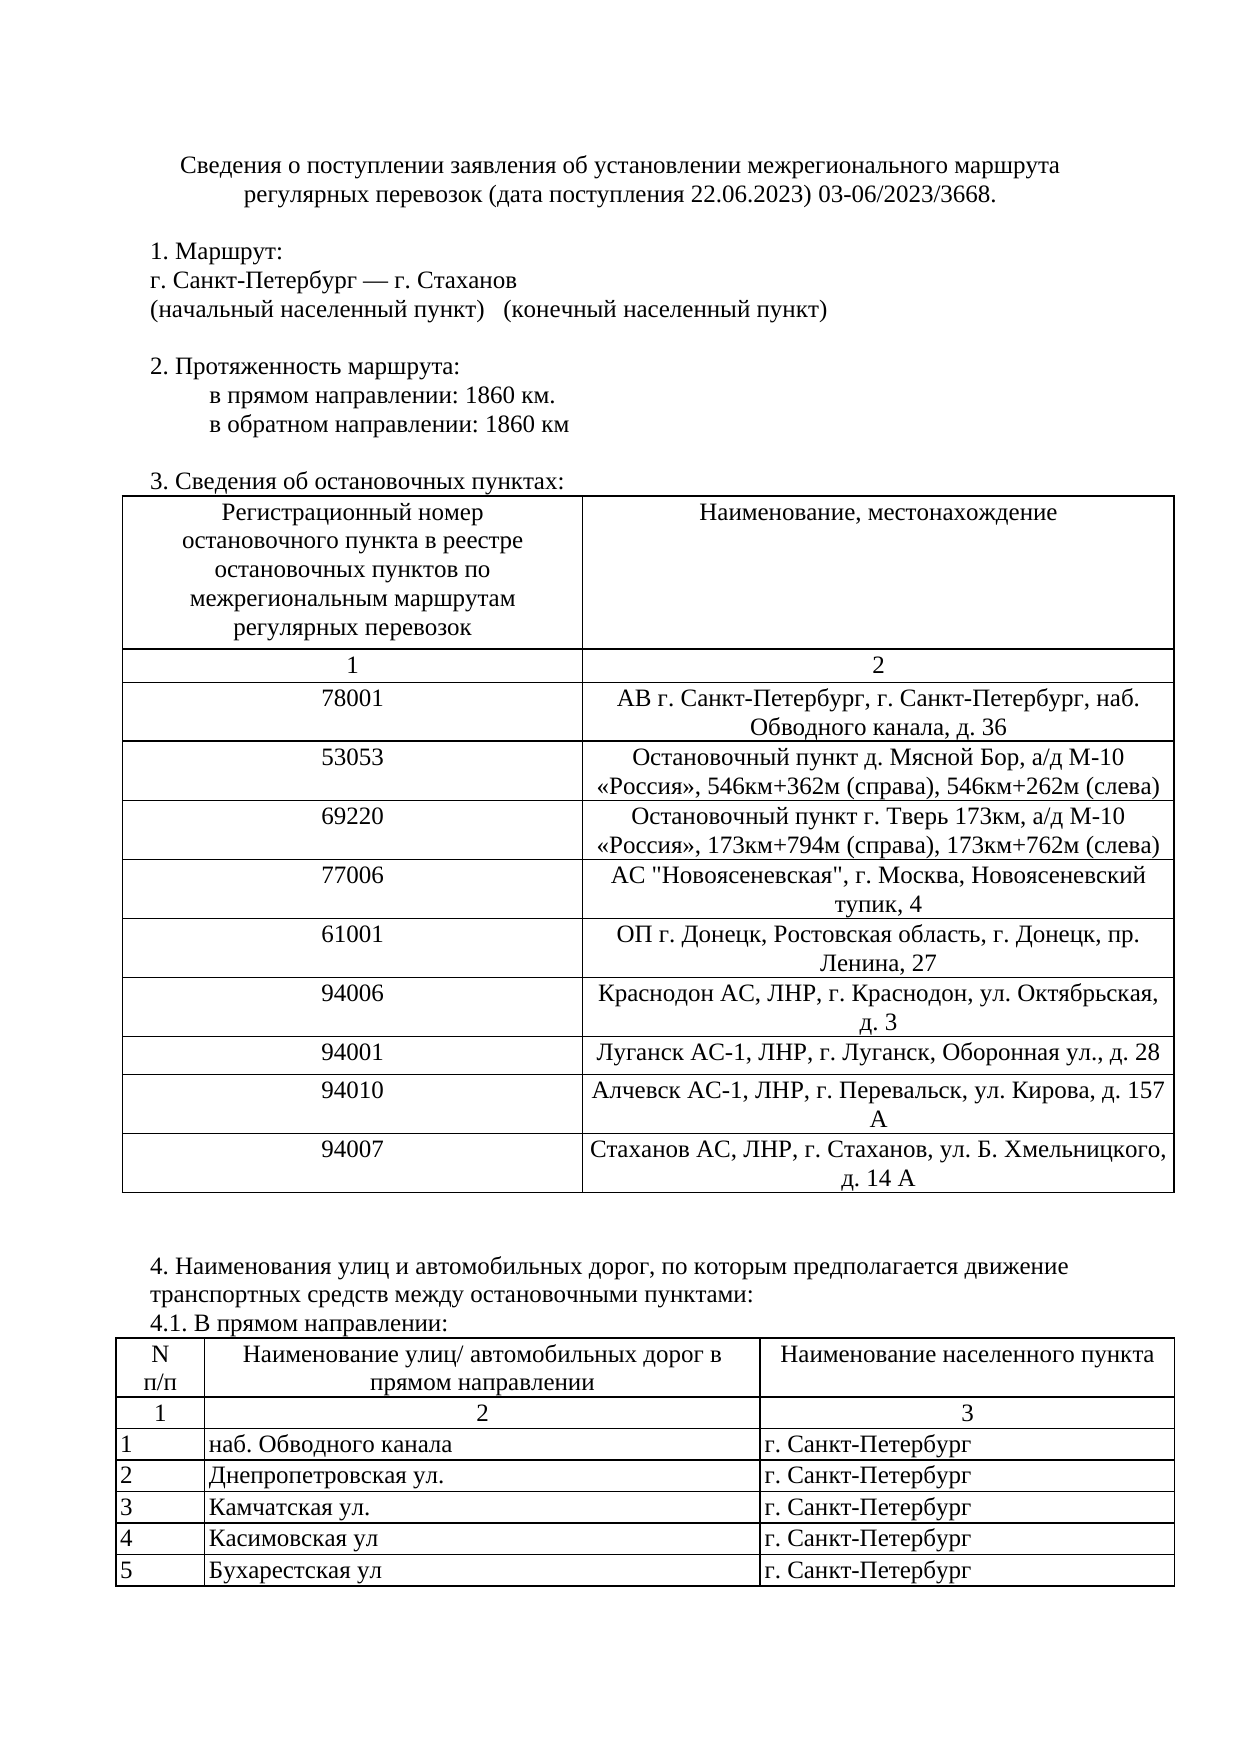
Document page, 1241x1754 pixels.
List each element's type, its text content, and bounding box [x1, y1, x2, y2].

table_cell 53053 [123, 742, 582, 799]
table_cell г. Санкт-Петербург [761, 1429, 1174, 1459]
table_header N п/п [117, 1339, 204, 1396]
table_cell 94007 [123, 1134, 582, 1192]
table_cell Краснодон АС, ЛНР, г. Краснодон, ул. Октябрьская, д. 3 [583, 978, 1173, 1036]
table_cell 3 [117, 1492, 204, 1522]
table_cell 2 [205, 1398, 759, 1428]
table_cell 3 [761, 1398, 1174, 1428]
table_cell 2 [117, 1461, 204, 1491]
table_cell 2 [583, 650, 1173, 681]
table_cell г. Санкт-Петербург [761, 1492, 1174, 1522]
table_cell Касимовская ул [205, 1524, 759, 1553]
text 3. Сведения об остановочных пунктах: [150, 466, 1090, 495]
table_cell Алчевск АС-1, ЛНР, г. Перевальск, ул. Кирова, д. 157 А [583, 1075, 1173, 1133]
table_cell 94001 [123, 1037, 582, 1074]
table_cell наб. Обводного канала [205, 1429, 759, 1459]
table_header Наименование, местонахождение [583, 497, 1173, 648]
text 4. Наименования улиц и автомобильных дорог, по которым предполагается движение транспортных средств между остановочными пунктами: [150, 1251, 1090, 1308]
text Сведения о поступлении заявления об установлении межрегионального маршрута регулярных перевозок (дата поступления 22.06.2023) 03-06/2023/3668. [150, 150, 1090, 207]
table_cell г. Санкт-Петербург [761, 1555, 1174, 1585]
table_cell г. Санкт-Петербург [761, 1524, 1174, 1553]
table_cell 77006 [123, 860, 582, 918]
table_header Регистрационный номер остановочного пункта в реестре остановочных пунктов по межрегиональным маршрутам регулярных перевозок [123, 497, 582, 648]
table_cell ОП г. Донецк, Ростовская область, г. Донецк, пр. Ленина, 27 [583, 919, 1173, 977]
table_cell 61001 [123, 919, 582, 977]
table_cell Камчатская ул. [205, 1492, 759, 1522]
text 1. Маршрут: [150, 236, 1090, 265]
table_cell Остановочный пункт д. Мясной Бор, а/д М-10 «Россия», 546км+362м (справа), 546км+262м (слева) [583, 742, 1173, 799]
table_cell 1 [117, 1429, 204, 1459]
table_header Наименование улиц/ автомобильных дорог в прямом направлении [205, 1339, 759, 1396]
text г. Санкт-Петербург — г. Стаханов [150, 265, 1090, 294]
table_cell 78001 [123, 683, 582, 740]
table_cell г. Санкт-Петербург [761, 1461, 1174, 1491]
table_cell АС "Новоясеневская", г. Москва, Новоясеневский тупик, 4 [583, 860, 1173, 918]
text (начальный населенный пункт) (конечный населенный пункт) [150, 294, 1090, 322]
text в прямом направлении: 1860 км. [150, 380, 1090, 409]
table_cell Днепропетровская ул. [205, 1461, 759, 1491]
table_cell 1 [117, 1398, 204, 1428]
table_header Наименование населенного пункта [761, 1339, 1174, 1396]
table_cell 1 [123, 650, 582, 681]
table_cell АВ г. Санкт-Петербург, г. Санкт-Петербург, наб. Обводного канала, д. 36 [583, 683, 1173, 740]
text 2. Протяженность маршрута: [150, 351, 1090, 380]
table_cell Луганск АС-1, ЛНР, г. Луганск, Оборонная ул., д. 28 [583, 1037, 1173, 1074]
table_cell 94010 [123, 1075, 582, 1133]
table_cell Бухарестская ул [205, 1555, 759, 1585]
table_cell 94006 [123, 978, 582, 1036]
table_cell 5 [117, 1555, 204, 1585]
text в обратном направлении: 1860 км [150, 409, 1090, 437]
text 4.1. В прямом направлении: [150, 1308, 1090, 1337]
table_cell Остановочный пункт г. Тверь 173км, а/д М-10 «Россия», 173км+794м (справа), 173км+762м (слева) [583, 801, 1173, 858]
table_cell 69220 [123, 801, 582, 858]
table_cell 4 [117, 1524, 204, 1553]
table_cell Стаханов АС, ЛНР, г. Стаханов, ул. Б. Хмельницкого, д. 14 А [583, 1134, 1173, 1192]
